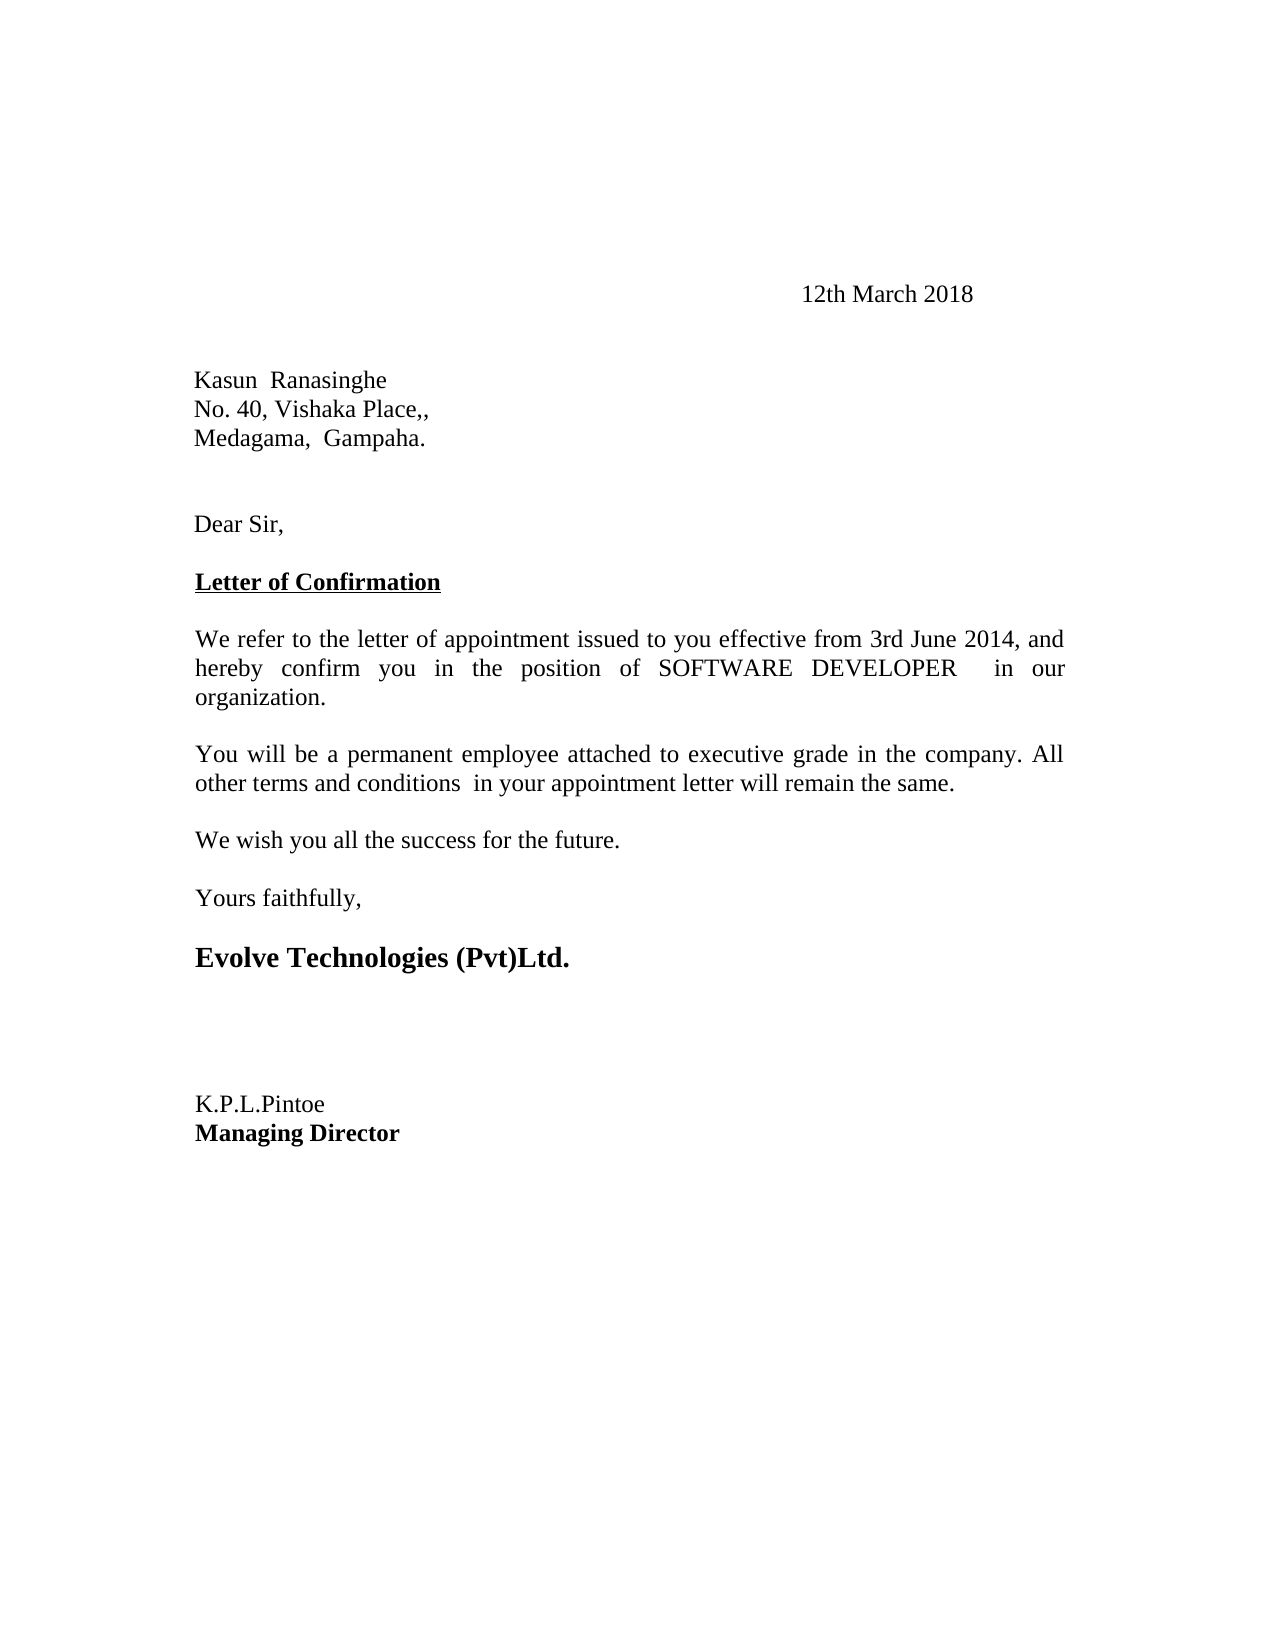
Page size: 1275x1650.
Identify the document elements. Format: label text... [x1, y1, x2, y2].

text 12th March 2018 [195, 279, 1065, 308]
text Dear Sir, [150, 509, 1125, 538]
text You will be a permanent employee attached to executive grade in the company. All other terms and conditions in your appointment letter will remain the same. [195, 739, 1065, 797]
text Letter of Confirmation [195, 567, 1065, 596]
text We refer to the letter of appointment issued to you effective from 3rd June 2014, and hereby confirm you in the position of SOFTWARE DEVELOPER in our organization. [195, 624, 1065, 711]
text Kasun Ranasinghe [150, 366, 1125, 394]
text Evolve Technologies (Pvt)Ltd. [195, 941, 1065, 974]
text Yours faithfully, [195, 883, 1065, 912]
text K.P.L.Pintoe [195, 1089, 1065, 1118]
text Managing Director [195, 1118, 1065, 1147]
text Medagama, Gampaha. [150, 423, 1125, 452]
text We wish you all the success for the future. [195, 826, 1065, 854]
text No. 40, Vishaka Place,, [150, 394, 1125, 423]
